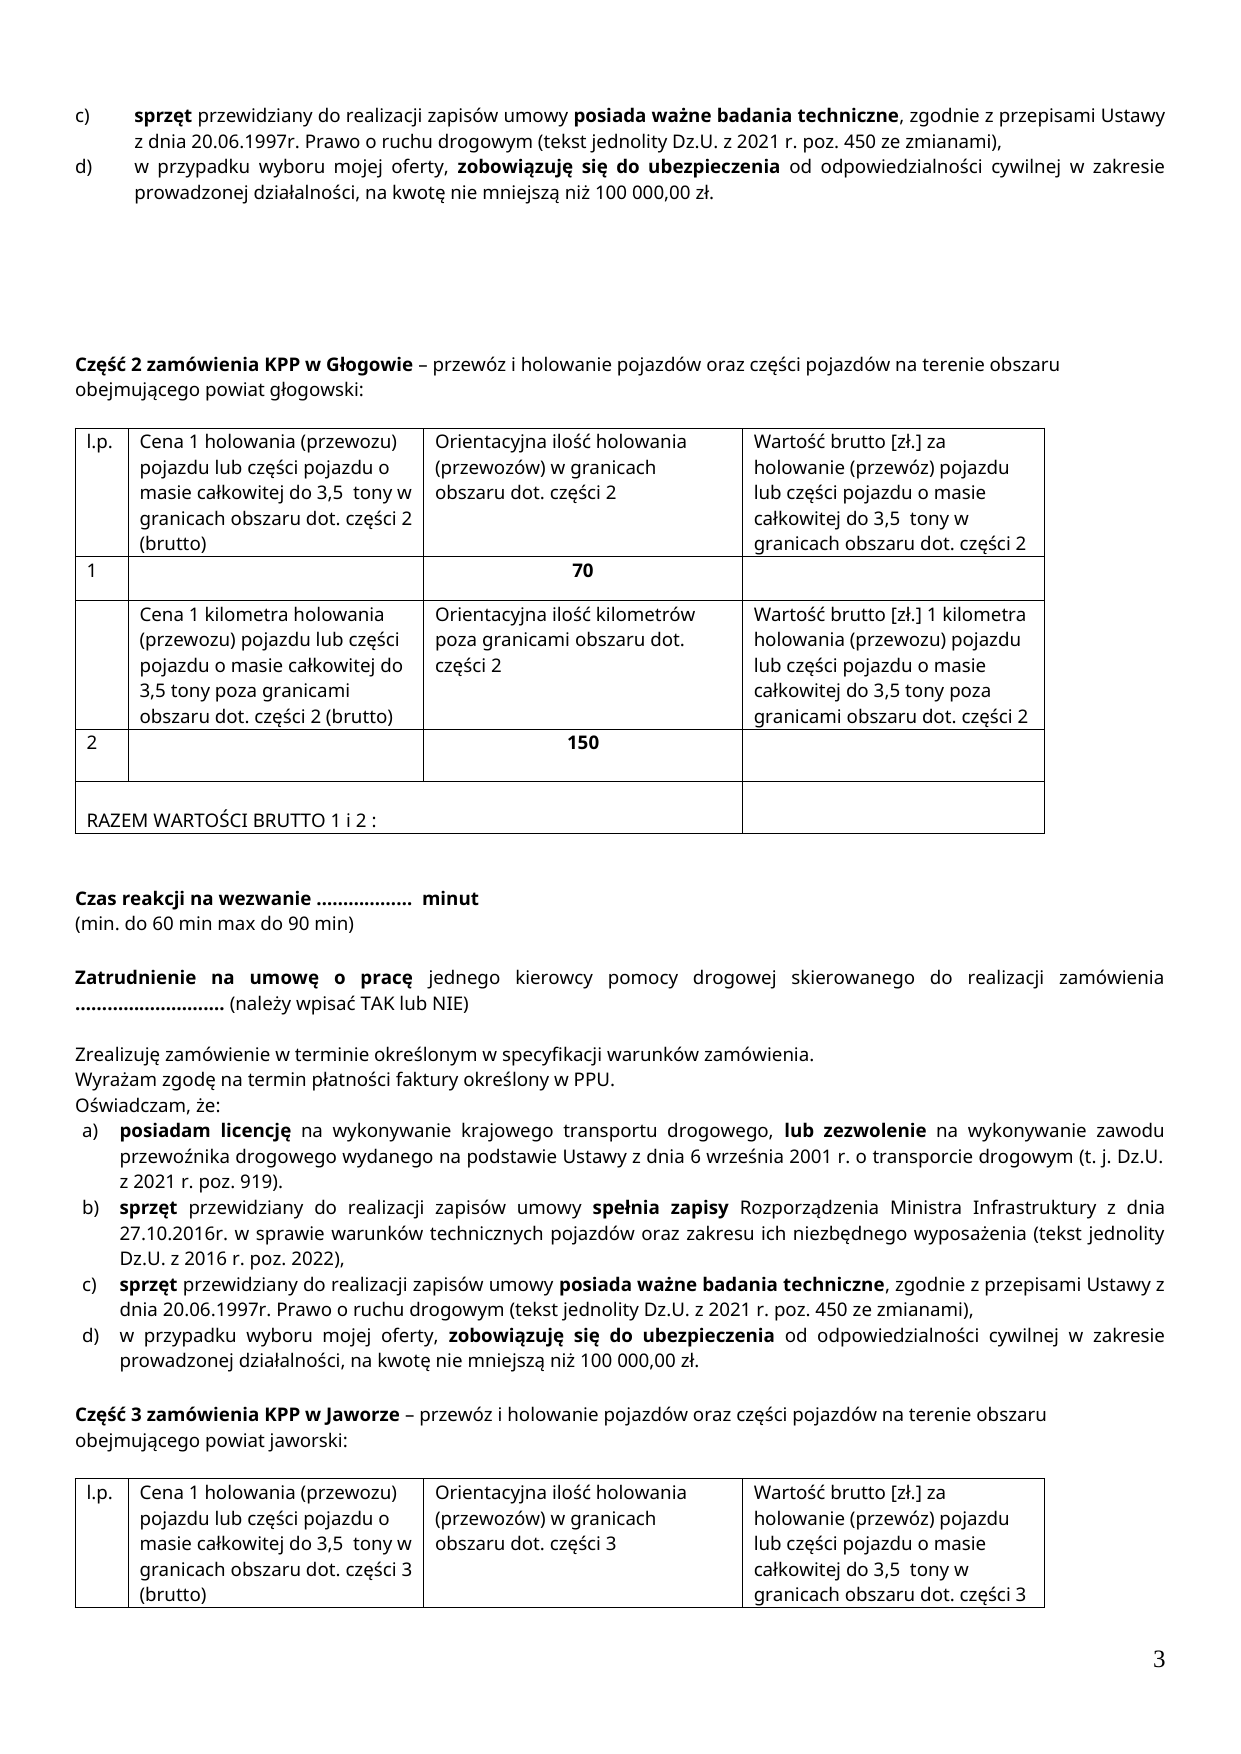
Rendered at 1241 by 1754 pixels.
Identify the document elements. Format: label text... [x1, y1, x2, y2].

table_cell [129, 557, 423, 600]
table_header Wartość brutto [zł.] za holowanie (przewóz) pojazdu lub części pojazdu o masie całkowitej do 3,5 tony w granicach obszaru dot. części 3 [743, 1479, 1044, 1607]
list posiadam licencję na wykonywanie krajowego transportu drogowego, lub zezwolenie na wykonywanie zawodu przewoźnika drogowego wydanego na podstawie Ustawy z dnia 6 września 2001 r. o transporcie drogowym (t. j. Dz.U. z 2021 r. poz. 919). [82, 1118, 1165, 1194]
table_cell [743, 730, 1044, 781]
table_cell RAZEM WARTOŚCI BRUTTO 1 i 2 : [76, 782, 742, 833]
table_header l.p. [76, 1479, 128, 1607]
table_cell Wartość brutto [zł.] 1 kilometra holowania (przewozu) pojazdu lub części pojazdu o masie całkowitej do 3,5 tony poza granicami obszaru dot. części 2 [743, 601, 1044, 728]
text Czas reakcji na wezwanie ……………… minut [75, 885, 1165, 910]
table_header Cena 1 holowania (przewozu) pojazdu lub części pojazdu o masie całkowitej do 3,5 tony w granicach obszaru dot. części 3 (brutto) [129, 1479, 423, 1607]
list sprzęt przewidziany do realizacji zapisów umowy spełnia zapisy Rozporządzenia Ministra Infrastruktury z dnia 27.10.2016r. w sprawie warunków technicznych pojazdów oraz zakresu ich niezbędnego wyposażenia (tekst jednolity Dz.U. z 2016 r. poz. 2022), [82, 1194, 1165, 1271]
table_header l.p. [76, 429, 128, 556]
text Zatrudnienie na umowę o pracę jednego kierowcy pomocy drogowej skierowanego do realizacji zamówienia ………………………. (należy wpisać TAK lub NIE) [75, 964, 1165, 1016]
text (min. do 60 min max do 90 min) [75, 910, 1165, 936]
list w przypadku wyboru mojej oferty, zobowiązuję się do ubezpieczenia od odpowiedzialności cywilnej w zakresie prowadzonej działalności, na kwotę nie mniejszą niż 100 000,00 zł. [82, 1322, 1165, 1373]
table_header Wartość brutto [zł.] za holowanie (przewóz) pojazdu lub części pojazdu o masie całkowitej do 3,5 tony w granicach obszaru dot. części 2 [743, 429, 1044, 556]
table_cell 2 [76, 730, 128, 781]
table_header Orientacyjna ilość holowania (przewozów) w granicach obszaru dot. części 2 [424, 429, 742, 556]
table_cell 150 [424, 730, 742, 781]
text Wyrażam zgodę na termin płatności faktury określony w PPU. [75, 1067, 1165, 1092]
table_cell [743, 782, 1044, 833]
text Część 2 zamówienia KPP w Głogowie – przewóz i holowanie pojazdów oraz części pojazdów na terenie obszaru obejmującego powiat głogowski: [75, 351, 1165, 402]
table_cell 1 [76, 557, 128, 600]
list sprzęt przewidziany do realizacji zapisów umowy posiada ważne badania techniczne, zgodnie z przepisami Ustawy z dnia 20.06.1997r. Prawo o ruchu drogowym (tekst jednolity Dz.U. z 2021 r. poz. 450 ze zmianami), [75, 103, 1165, 154]
table_cell [129, 730, 423, 781]
text Oświadczam, że: [75, 1092, 1165, 1118]
list sprzęt przewidziany do realizacji zapisów umowy posiada ważne badania techniczne, zgodnie z przepisami Ustawy z dnia 20.06.1997r. Prawo o ruchu drogowym (tekst jednolity Dz.U. z 2021 r. poz. 450 ze zmianami), [82, 1271, 1165, 1322]
text Część 3 zamówienia KPP w Jaworze – przewóz i holowanie pojazdów oraz części pojazdów na terenie obszaru obejmującego powiat jaworski: [75, 1402, 1165, 1453]
table_cell Orientacyjna ilość kilometrów poza granicami obszaru dot. części 2 [424, 601, 742, 728]
table_cell 70 [424, 557, 742, 600]
table_cell [743, 557, 1044, 600]
table_header Orientacyjna ilość holowania (przewozów) w granicach obszaru dot. części 3 [424, 1479, 742, 1607]
list w przypadku wyboru mojej oferty, zobowiązuję się do ubezpieczenia od odpowiedzialności cywilnej w zakresie prowadzonej działalności, na kwotę nie mniejszą niż 100 000,00 zł. [75, 154, 1165, 205]
table_cell [76, 601, 128, 728]
text Zrealizuję zamówienie w terminie określonym w specyfikacji warunków zamówienia. [75, 1041, 1165, 1067]
table_cell Cena 1 kilometra holowania (przewozu) pojazdu lub części pojazdu o masie całkowitej do 3,5 tony poza granicami obszaru dot. części 2 (brutto) [129, 601, 423, 728]
table_header Cena 1 holowania (przewozu) pojazdu lub części pojazdu o masie całkowitej do 3,5 tony w granicach obszaru dot. części 2 (brutto) [129, 429, 423, 556]
